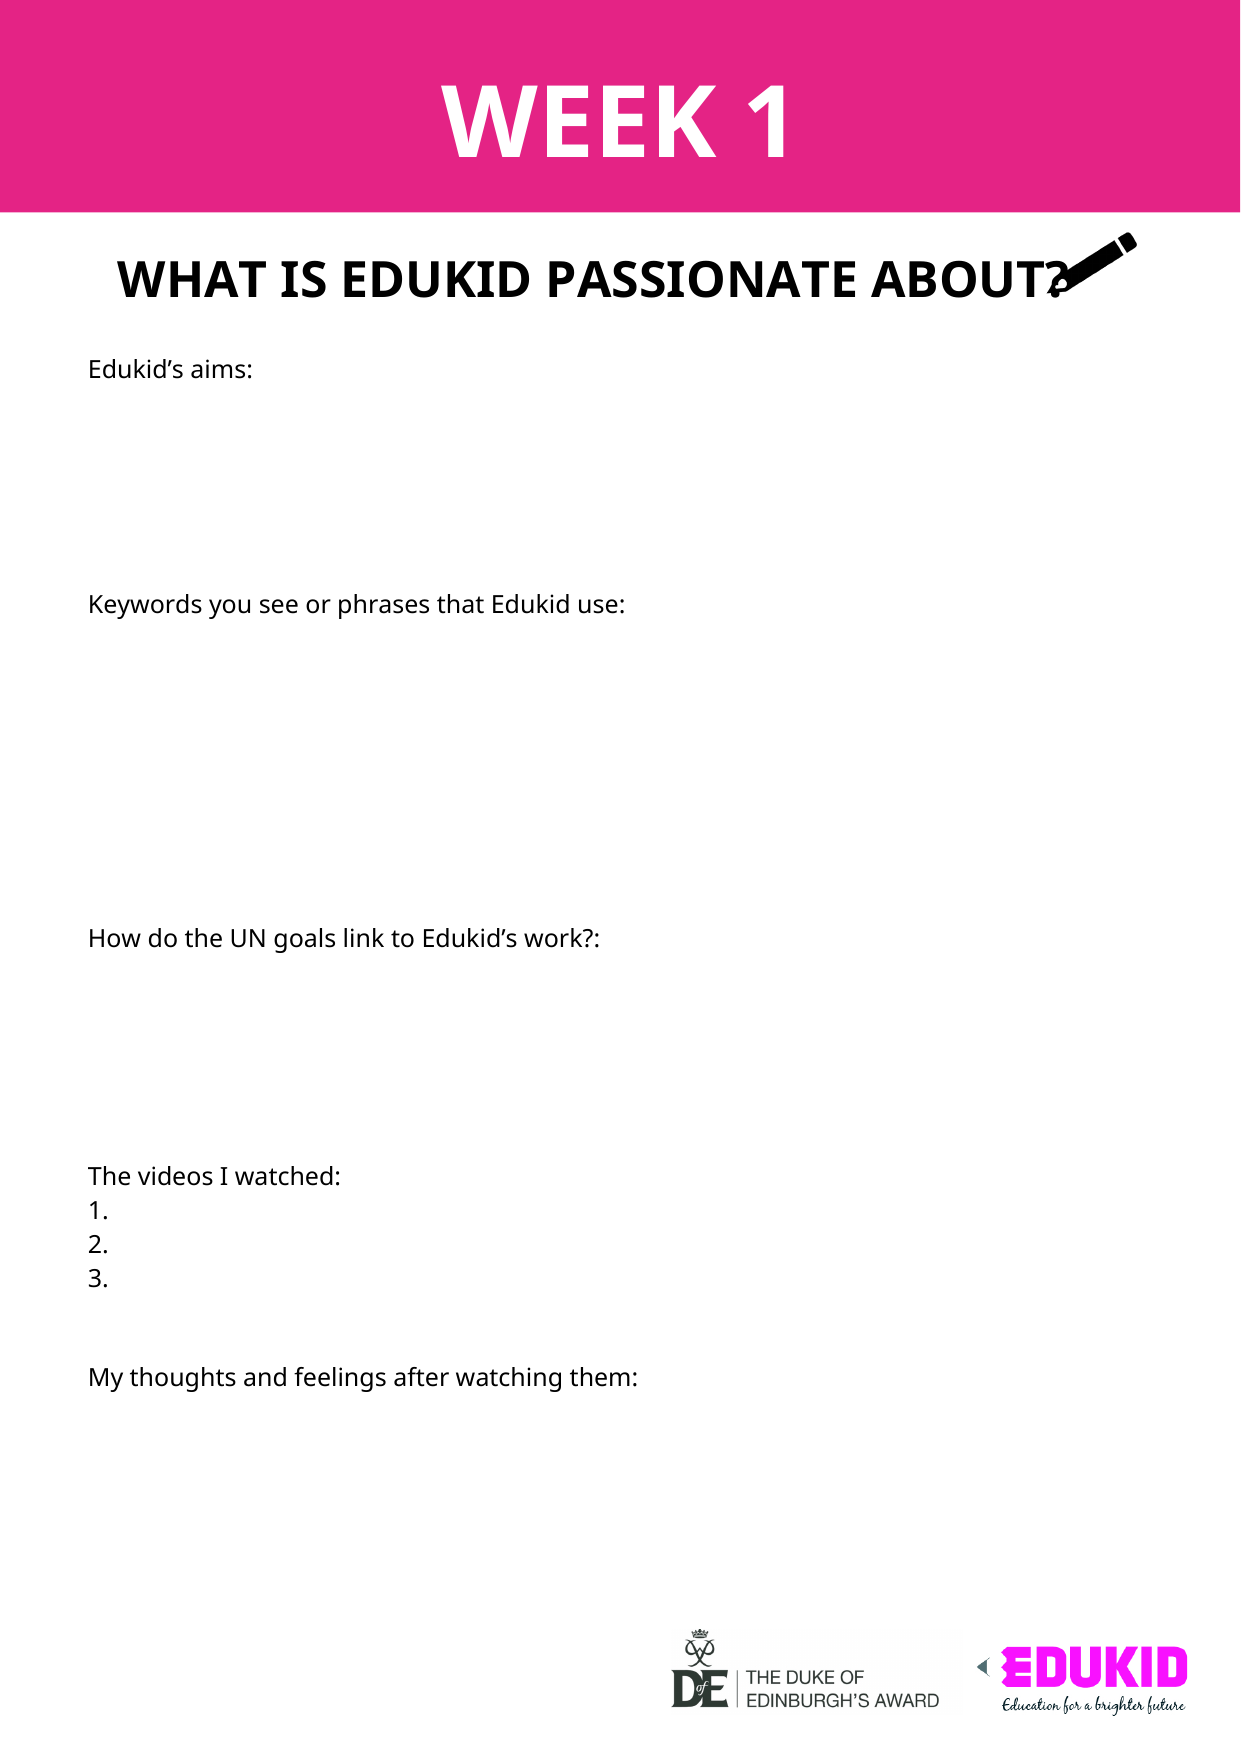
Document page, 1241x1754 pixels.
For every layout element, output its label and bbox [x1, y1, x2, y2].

picture [1038, 209, 1148, 319]
picture [671, 1629, 963, 1715]
picture [970, 1638, 1193, 1718]
